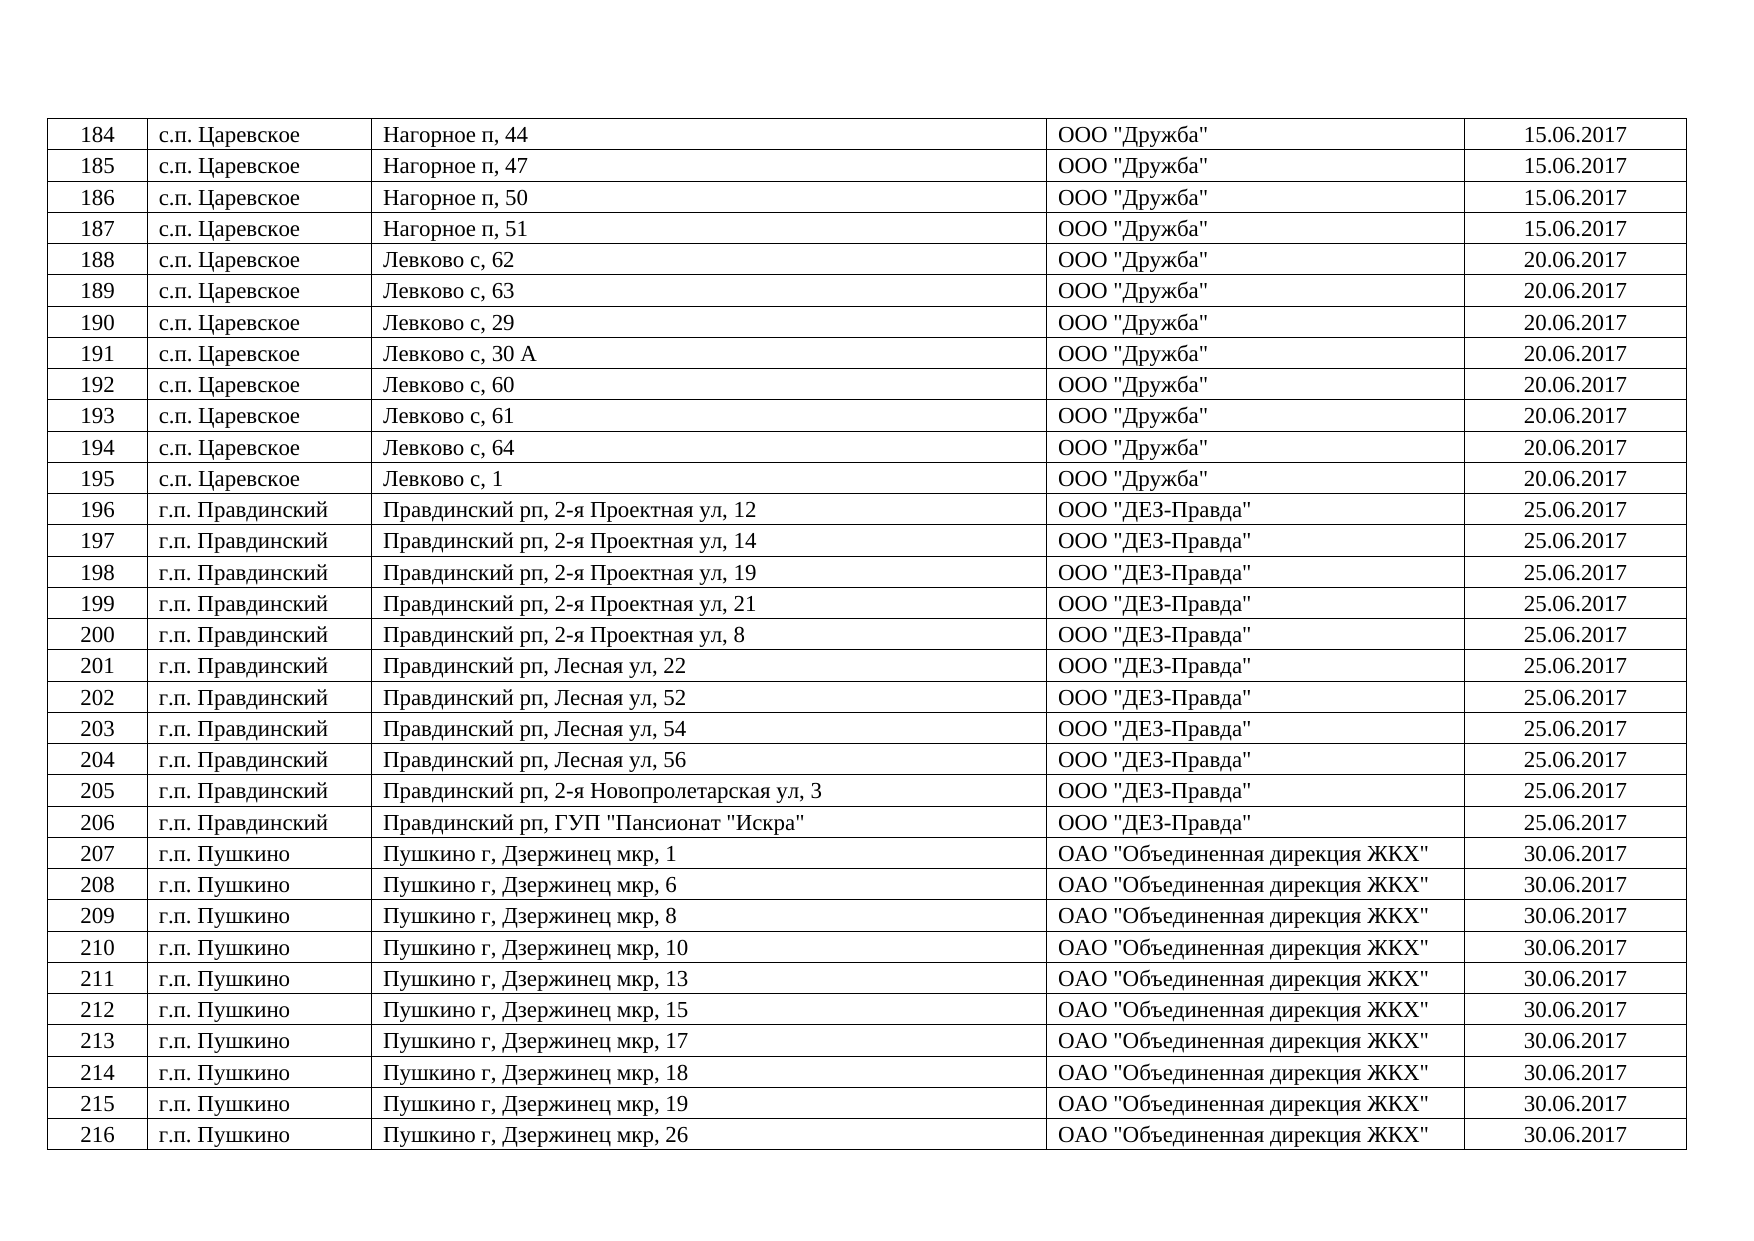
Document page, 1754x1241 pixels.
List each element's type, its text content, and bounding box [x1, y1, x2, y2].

table_cell 194 [48, 432, 147, 462]
table_cell 198 [48, 557, 147, 587]
table_cell г.п. Правдинский [148, 525, 371, 556]
table_cell г.п. Пушкино [148, 932, 371, 962]
table_cell ОАО "Объединенная дирекция ЖКХ" [1047, 963, 1464, 993]
table_cell г.п. Правдинский [148, 682, 371, 712]
table_cell 30.06.2017 [1465, 1025, 1686, 1056]
table_cell 186 [48, 182, 147, 212]
table_cell Левково с, 60 [372, 369, 1046, 399]
table_cell 20.06.2017 [1465, 338, 1686, 368]
table_cell ОАО "Объединенная дирекция ЖКХ" [1047, 838, 1464, 868]
table_cell ООО "Дружба" [1047, 338, 1464, 368]
table_cell 197 [48, 525, 147, 556]
table_cell 204 [48, 744, 147, 774]
table_cell г.п. Пушкино [148, 1088, 371, 1118]
table_cell г.п. Правдинский [148, 775, 371, 806]
table_cell ООО "ДЕЗ-Правда" [1047, 588, 1464, 618]
table_cell Правдинский рп, ГУП "Пансионат "Искра" [372, 807, 1046, 837]
table_cell 30.06.2017 [1465, 838, 1686, 868]
table_cell 20.06.2017 [1465, 307, 1686, 337]
table_cell ОАО "Объединенная дирекция ЖКХ" [1047, 994, 1464, 1024]
table_cell 25.06.2017 [1465, 525, 1686, 556]
table_cell 188 [48, 244, 147, 274]
table_cell ООО "ДЕЗ-Правда" [1047, 650, 1464, 681]
table_cell 25.06.2017 [1465, 775, 1686, 806]
table_cell с.п. Царевское [148, 463, 371, 493]
table_cell 213 [48, 1025, 147, 1056]
table_cell ОАО "Объединенная дирекция ЖКХ" [1047, 1088, 1464, 1118]
table_cell 202 [48, 682, 147, 712]
table_cell ООО "ДЕЗ-Правда" [1047, 682, 1464, 712]
table_cell Пушкино г, Дзержинец мкр, 15 [372, 994, 1046, 1024]
table_cell ООО "Дружба" [1047, 182, 1464, 212]
table_cell г.п. Правдинский [148, 557, 371, 587]
table_cell ООО "ДЕЗ-Правда" [1047, 494, 1464, 524]
table_cell Пушкино г, Дзержинец мкр, 1 [372, 838, 1046, 868]
table_cell 203 [48, 713, 147, 743]
table_cell ООО "Дружба" [1047, 307, 1464, 337]
table_cell г.п. Пушкино [148, 994, 371, 1024]
table_cell Левково с, 62 [372, 244, 1046, 274]
table_cell 15.06.2017 [1465, 150, 1686, 181]
table_cell 20.06.2017 [1465, 463, 1686, 493]
table_cell Нагорное п, 47 [372, 150, 1046, 181]
table_cell 189 [48, 275, 147, 306]
table_cell 184 [48, 119, 147, 149]
table_cell 20.06.2017 [1465, 275, 1686, 306]
table_cell 25.06.2017 [1465, 557, 1686, 587]
table_cell Пушкино г, Дзержинец мкр, 6 [372, 869, 1046, 899]
table_cell 206 [48, 807, 147, 837]
table_cell Правдинский рп, 2-я Проектная ул, 12 [372, 494, 1046, 524]
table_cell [1047, 1119, 1464, 1149]
table_cell с.п. Царевское [148, 338, 371, 368]
table_cell с.п. Царевское [148, 244, 371, 274]
table_cell 20.06.2017 [1465, 369, 1686, 399]
table_cell Левково с, 63 [372, 275, 1046, 306]
table_cell ООО "Дружба" [1047, 213, 1464, 243]
table_cell ООО "Дружба" [1047, 244, 1464, 274]
table_cell г.п. Пушкино [148, 1057, 371, 1087]
table_cell 185 [48, 150, 147, 181]
table_cell Правдинский рп, 2-я Проектная ул, 14 [372, 525, 1046, 556]
table_cell ОАО "Объединенная дирекция ЖКХ" [1047, 900, 1464, 931]
table_cell 30.06.2017 [1465, 932, 1686, 962]
table_cell 25.06.2017 [1465, 588, 1686, 618]
table_cell с.п. Царевское [148, 182, 371, 212]
table_cell с.п. Царевское [148, 400, 371, 431]
table_cell 216 [48, 1119, 147, 1149]
table_cell 20.06.2017 [1465, 432, 1686, 462]
table_cell 208 [48, 869, 147, 899]
table_cell 15.06.2017 [1465, 182, 1686, 212]
table_cell г.п. Пушкино [148, 963, 371, 993]
table_cell ООО "ДЕЗ-Правда" [1047, 713, 1464, 743]
table_cell 25.06.2017 [1465, 650, 1686, 681]
table_cell 187 [48, 213, 147, 243]
table_cell 30.06.2017 [1465, 994, 1686, 1024]
table_cell 211 [48, 963, 147, 993]
table_cell 200 [48, 619, 147, 649]
table_cell с.п. Царевское [148, 119, 371, 149]
table_cell Правдинский рп, 2-я Проектная ул, 19 [372, 557, 1046, 587]
table_cell Пушкино г, Дзержинец мкр, 10 [372, 932, 1046, 962]
table_cell с.п. Царевское [148, 150, 371, 181]
table_cell ООО "Дружба" [1047, 119, 1464, 149]
table_cell 20.06.2017 [1465, 400, 1686, 431]
table_cell г.п. Правдинский [148, 494, 371, 524]
table_cell г.п. Правдинский [148, 650, 371, 681]
table_cell г.п. Пушкино [148, 900, 371, 931]
table_cell Левково с, 61 [372, 400, 1046, 431]
table_cell 25.06.2017 [1465, 807, 1686, 837]
table_cell ООО "ДЕЗ-Правда" [1047, 744, 1464, 774]
table_cell Нагорное п, 50 [372, 182, 1046, 212]
table_cell 30.06.2017 [1465, 1119, 1686, 1149]
table_cell Правдинский рп, 2-я Проектная ул, 21 [372, 588, 1046, 618]
table_cell 15.06.2017 [1465, 213, 1686, 243]
table_cell 30.06.2017 [1465, 869, 1686, 899]
table_cell 30.06.2017 [1465, 900, 1686, 931]
table_cell 199 [48, 588, 147, 618]
table_cell 210 [48, 932, 147, 962]
table_cell Пушкино г, Дзержинец мкр, 18 [372, 1057, 1046, 1087]
table_cell 193 [48, 400, 147, 431]
table_cell Нагорное п, 44 [372, 119, 1046, 149]
table_cell ООО "ДЕЗ-Правда" [1047, 807, 1464, 837]
table_cell с.п. Царевское [148, 369, 371, 399]
table_cell г.п. Правдинский [148, 713, 371, 743]
table_cell 212 [48, 994, 147, 1024]
table_cell Правдинский рп, Лесная ул, 52 [372, 682, 1046, 712]
table_cell 20.06.2017 [1465, 244, 1686, 274]
table_cell с.п. Царевское [148, 432, 371, 462]
table_cell Пушкино г, Дзержинец мкр, 17 [372, 1025, 1046, 1056]
table_cell Левково с, 64 [372, 432, 1046, 462]
table_cell г.п. Пушкино [148, 1119, 371, 1149]
table_cell 209 [48, 900, 147, 931]
table_cell г.п. Пушкино [148, 1025, 371, 1056]
table_cell Пушкино г, Дзержинец мкр, 26 [372, 1119, 1046, 1149]
table_cell ОАО "Объединенная дирекция ЖКХ" [1047, 869, 1464, 899]
table_cell 25.06.2017 [1465, 494, 1686, 524]
table_cell 15.06.2017 [1465, 119, 1686, 149]
table_cell ООО "ДЕЗ-Правда" [1047, 775, 1464, 806]
table_cell Нагорное п, 51 [372, 213, 1046, 243]
table_cell 207 [48, 838, 147, 868]
table_cell 192 [48, 369, 147, 399]
table_cell 190 [48, 307, 147, 337]
table_cell с.п. Царевское [148, 275, 371, 306]
table_cell 30.06.2017 [1465, 1088, 1686, 1118]
table_cell Правдинский рп, Лесная ул, 22 [372, 650, 1046, 681]
table_cell Правдинский рп, 2-я Проектная ул, 8 [372, 619, 1046, 649]
table_cell 195 [48, 463, 147, 493]
table_cell ООО "Дружба" [1047, 150, 1464, 181]
table_cell Левково с, 30 А [372, 338, 1046, 368]
table_cell ООО "Дружба" [1047, 432, 1464, 462]
table_cell ООО "ДЕЗ-Правда" [1047, 557, 1464, 587]
table_cell 30.06.2017 [1465, 963, 1686, 993]
table_cell Левково с, 29 [372, 307, 1046, 337]
table_cell ООО "Дружба" [1047, 463, 1464, 493]
table_cell ОАО "Объединенная дирекция ЖКХ" [1047, 1057, 1464, 1087]
table_cell ООО "ДЕЗ-Правда" [1047, 525, 1464, 556]
table_cell ООО "Дружба" [1047, 275, 1464, 306]
table_cell 215 [48, 1088, 147, 1118]
table_cell Пушкино г, Дзержинец мкр, 13 [372, 963, 1046, 993]
table_cell 25.06.2017 [1465, 619, 1686, 649]
table_cell 196 [48, 494, 147, 524]
table_cell ООО "Дружба" [1047, 400, 1464, 431]
table_cell 25.06.2017 [1465, 744, 1686, 774]
table_cell ОАО "Объединенная дирекция ЖКХ" [1047, 1025, 1464, 1056]
table_cell с.п. Царевское [148, 307, 371, 337]
table_cell г.п. Правдинский [148, 588, 371, 618]
table_cell г.п. Правдинский [148, 619, 371, 649]
table_cell Правдинский рп, Лесная ул, 54 [372, 713, 1046, 743]
table_cell ООО "Дружба" [1047, 369, 1464, 399]
table_cell Правдинский рп, Лесная ул, 56 [372, 744, 1046, 774]
table_cell 25.06.2017 [1465, 682, 1686, 712]
table_cell Правдинский рп, 2-я Новопролетарская ул, 3 [372, 775, 1046, 806]
table_cell Левково с, 1 [372, 463, 1046, 493]
table_cell 25.06.2017 [1465, 713, 1686, 743]
table_cell 205 [48, 775, 147, 806]
table_cell г.п. Правдинский [148, 744, 371, 774]
table_cell 214 [48, 1057, 147, 1087]
table_cell с.п. Царевское [148, 213, 371, 243]
table_cell ООО "ДЕЗ-Правда" [1047, 619, 1464, 649]
table_cell г.п. Пушкино [148, 869, 371, 899]
table_cell г.п. Правдинский [148, 807, 371, 837]
table_cell г.п. Пушкино [148, 838, 371, 868]
table_cell 30.06.2017 [1465, 1057, 1686, 1087]
table_cell Пушкино г, Дзержинец мкр, 19 [372, 1088, 1046, 1118]
table_cell Пушкино г, Дзержинец мкр, 8 [372, 900, 1046, 931]
table_cell 191 [48, 338, 147, 368]
table_cell 201 [48, 650, 147, 681]
table_cell ОАО "Объединенная дирекция ЖКХ" [1047, 932, 1464, 962]
